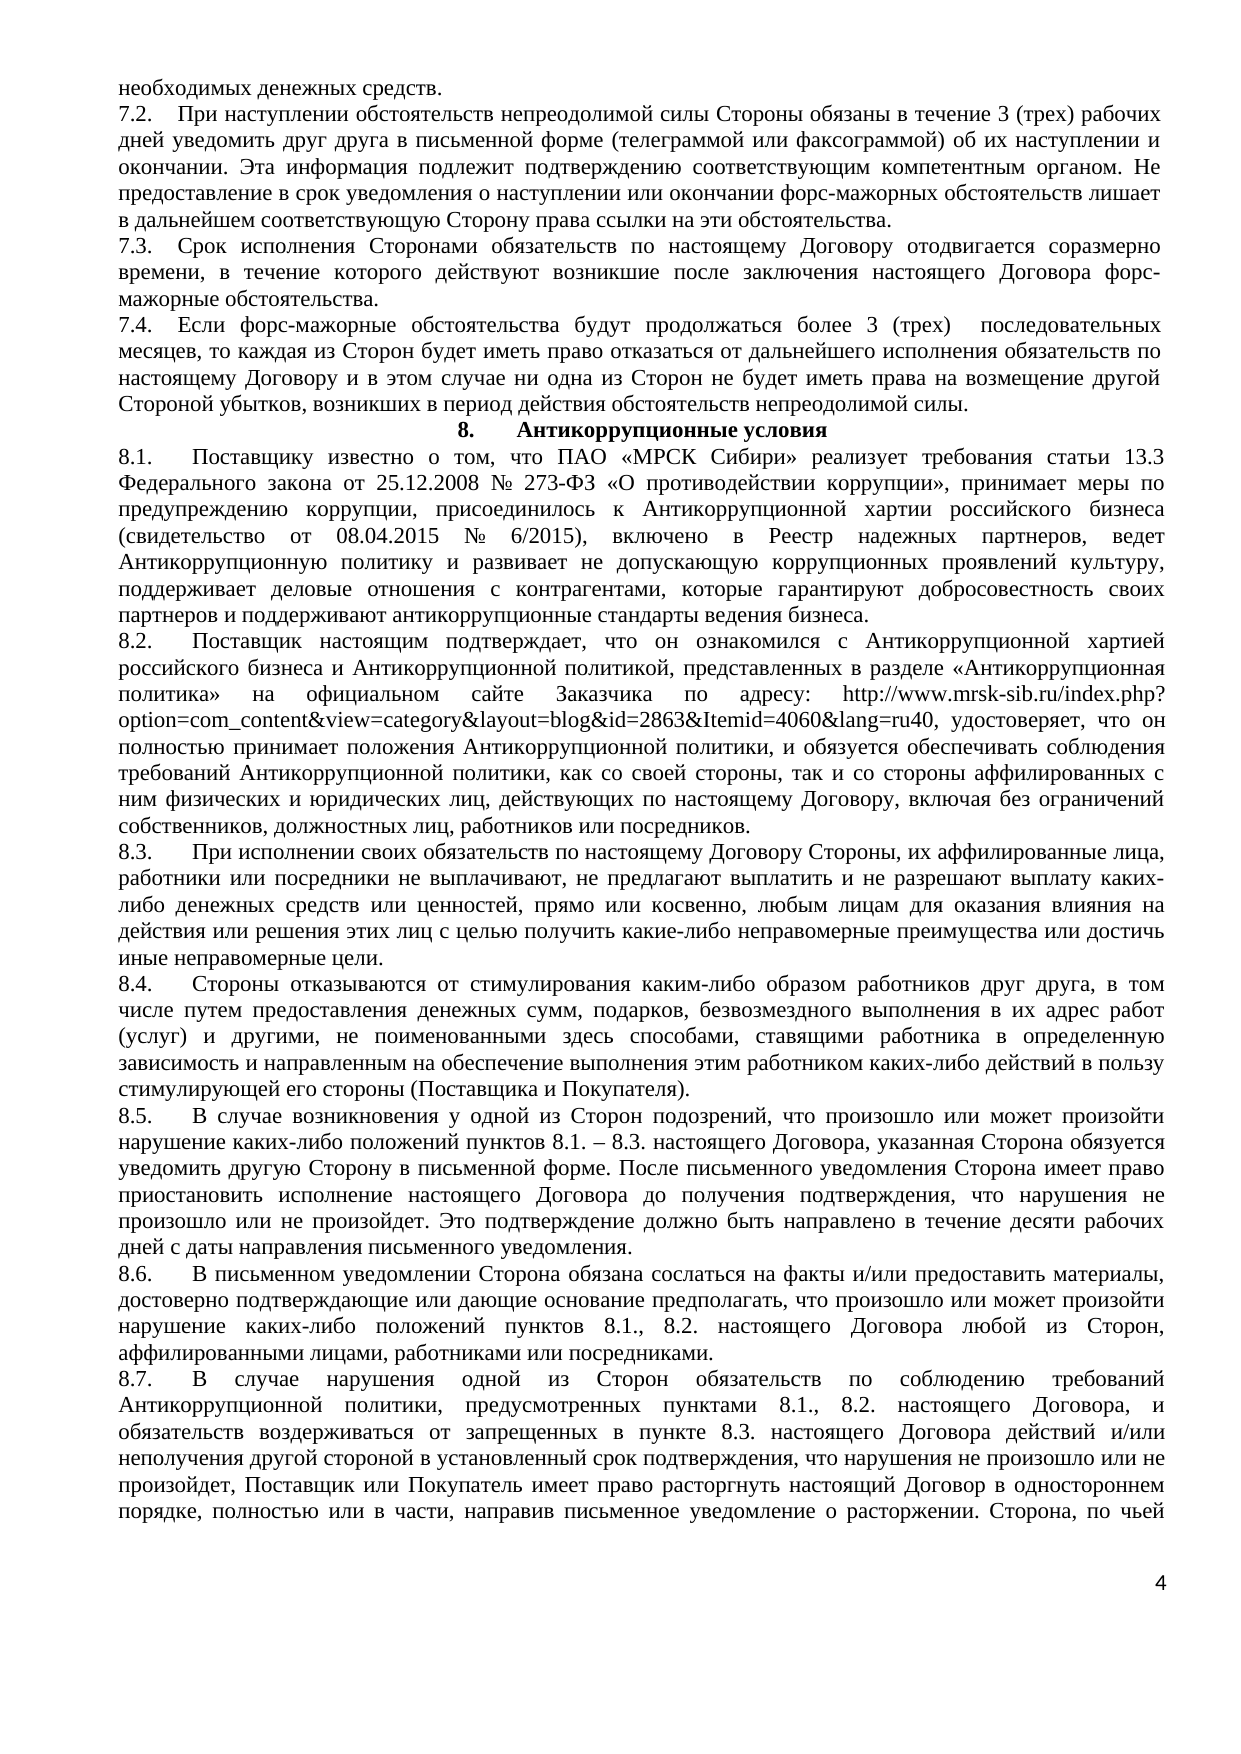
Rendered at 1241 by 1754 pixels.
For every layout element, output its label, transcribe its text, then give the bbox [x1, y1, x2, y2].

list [118, 1365, 1167, 1523]
list Стороны отказываются от стимулирования каким-либо образом работников друг друга, в том числе путем предоставления денежных сумм, подарков, безвозмездного выполнения в их адрес работ (услуг) и другими, не поименованными здесь способами, ставящими работника в определенную зависимость и направленным на обеспечение выполнения этим работником каких-либо действий в пользу стимулирующей его стороны (Поставщика и Покупателя). [118, 970, 1167, 1102]
list В случае возникновения у одной из Сторон подозрений, что произошло или может произойти нарушение каких-либо положений пунктов 8.1. – 8.3. настоящего Договора, указанная Сторона обязуется уведомить другую Сторону в письменной форме. После письменного уведомления Сторона имеет право приостановить исполнение настоящего Договора до получения подтверждения, что нарушения не произошло или не произойдет. Это подтверждение должно быть направлено в течение десяти рабочих дней с даты направления письменного уведомления. [118, 1102, 1167, 1260]
list Срок исполнения Сторонами обязательств по настоящему Договору отодвигается соразмерно времени, в течение которого действуют возникшие после заключения настоящего Договора форс-мажорные обстоятельства. [118, 232, 1162, 311]
list При исполнении своих обязательств по настоящему Договору Стороны, их аффилированные лица, работники или посредники не выплачивают, не предлагают выплатить и не разрешают выплату каких-либо денежных средств или ценностей, прямо или косвенно, любым лицам для оказания влияния на действия или решения этих лиц с целью получить какие-либо неправомерные преимущества или достичь иные неправомерные цели. [118, 838, 1167, 970]
list Если форс-мажорные обстоятельства будут продолжаться более 3 (трех) последовательных месяцев, то каждая из Сторон будет иметь право отказаться от дальнейшего исполнения обязательств по настоящему Договору и в этом случае ни одна из Сторон не будет иметь права на возмещение другой Стороной убытков, возникших в период действия обстоятельств непреодолимой силы. [118, 311, 1162, 416]
list В письменном уведомлении Сторона обязана сослаться на факты и/или предоставить материалы, достоверно подтверждающие или дающие основание предполагать, что произошло или может произойти нарушение каких-либо положений пунктов 8.1., 8.2. настоящего Договора любой из Сторон, аффилированными лицами, работниками или посредниками. [118, 1260, 1167, 1365]
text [118, 74, 1167, 100]
list Поставщик настоящим подтверждает, что он ознакомился с Антикоррупционной хартией российского бизнеса и Антикоррупционной политикой, представленных в разделе «Антикоррупционная политика» на официальном сайте Заказчика по адресу: http://www.mrsk-sib.ru/index.php?option=com_content&view=category&layout=blog&id=2863&Itemid=4060&lang=ru40, удостоверяет, что он полностью принимает положения Антикоррупционной политики, и обязуется обеспечивать соблюдения требований Антикоррупционной политики, как со своей стороны, так и со стороны аффилированных с ним физических и юридических лиц, действующих по настоящему Договору, включая без ограничений собственников, должностных лиц, работников или посредников. [118, 627, 1167, 838]
list Поставщику известно о том, что ПАО «МРСК Сибири» реализует требования статьи 13.3 Федерального закона от 25.12.2008 № 273-ФЗ «О противодействии коррупции», принимает меры по предупреждению коррупции, присоединилось к Антикоррупционной хартии российского бизнеса (свидетельство от 08.04.2015 № 6/2015), включено в Реестр надежных партнеров, ведет Антикоррупционную политику и развивает не допускающую коррупционных проявлений культуру, поддерживает деловые отношения с контрагентами, которые гарантируют добросовестность своих партнеров и поддерживают антикоррупционные стандарты ведения бизнеса. [118, 443, 1167, 627]
list Антикоррупционные условия [118, 416, 1167, 443]
list При наступлении обстоятельств непреодолимой силы Стороны обязаны в течение 3 (трех) рабочих дней уведомить друг друга в письменной форме (телеграммой или факсограммой) об их наступлении и окончании. Эта информация подлежит подтверждению соответствующим компетентным органом. Не предоставление в срок уведомления о наступлении или окончании форс-мажорных обстоятельств лишает в дальнейшем соответствующую Сторону права ссылки на эти обстоятельства. [118, 100, 1162, 232]
